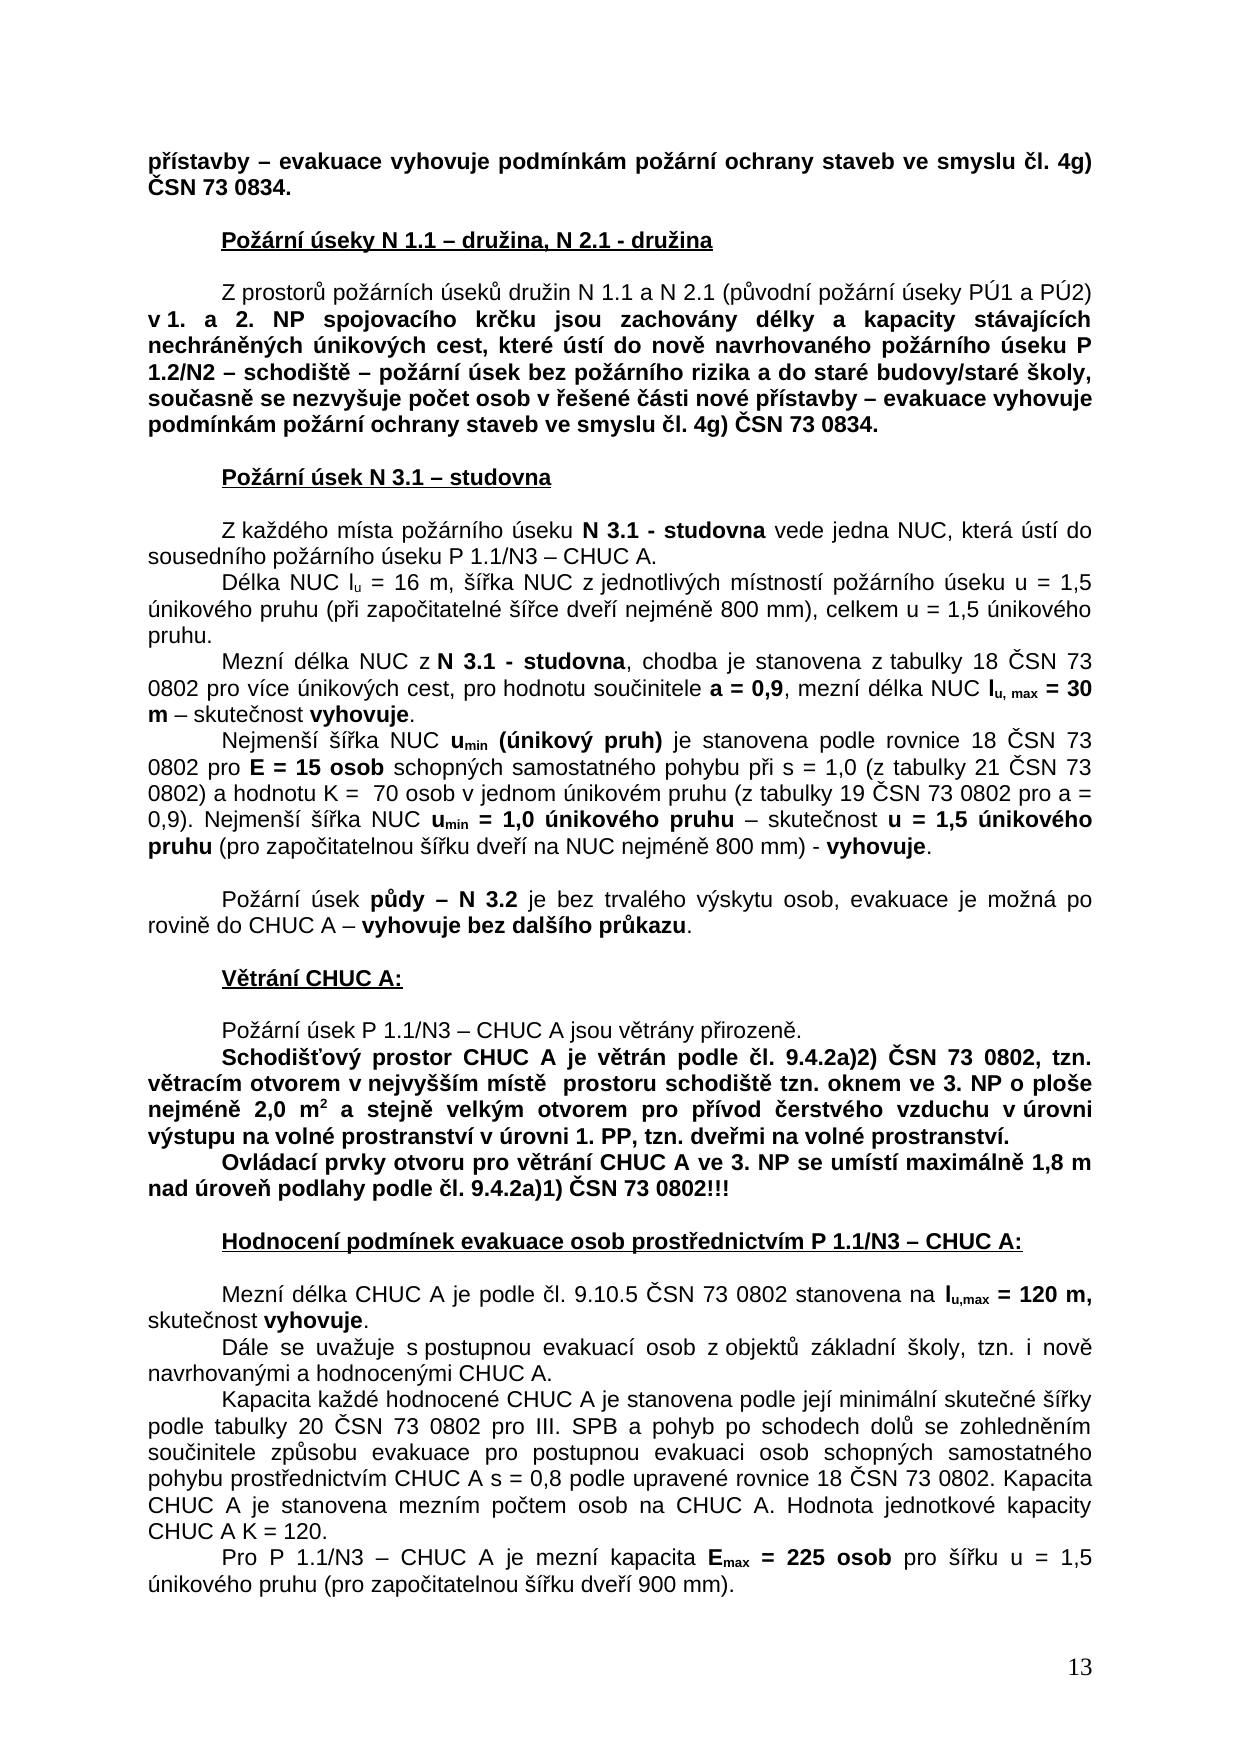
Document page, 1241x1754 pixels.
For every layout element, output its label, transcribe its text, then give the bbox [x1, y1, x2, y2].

text Větrání CHUC A: [148, 964, 1093, 991]
text Schodišťový prostor CHUC A je větrán podle čl. 9.4.2a)2) ČSN 73 0802, tzn. větracím otvorem v nejvyšším místě prostoru schodiště tzn. oknem ve 3. NP o ploše nejméně 2,0 m2 a stejně velkým otvorem pro přívod čerstvého vzduchu v úrovni výstupu na volné prostranství v úrovni 1. PP, tzn. dveřmi na volné prostranství. [148, 1044, 1093, 1149]
text Mezní délka CHUC A je podle čl. 9.10.5 ČSN 73 0802 stanovena na lu,max = 120 m, skutečnost vyhovuje. [148, 1281, 1093, 1333]
text Z každého místa požárního úseku N 3.1 - studovna vede jedna NUC, která ústí do sousedního požárního úseku P 1.1/N3 – CHUC A. [148, 517, 1093, 569]
text Kapacita každé hodnocené CHUC A je stanovena podle její minimální skutečné šířky podle tabulky 20 ČSN 73 0802 pro III. SPB a pohyb po schodech dolů se zohledněním součinitele způsobu evakuace pro postupnou evakuaci osob schopných samostatného pohybu prostřednictvím CHUC A s = 0,8 podle upravené rovnice 18 ČSN 73 0802. Kapacita CHUC A je stanovena mezním počtem osob na CHUC A. Hodnota jednotkové kapacity CHUC A K = 120. [148, 1386, 1093, 1544]
text Pro P 1.1/N3 – CHUC A je mezní kapacita Emax = 225 osob pro šířku u = 1,5 únikového pruhu (pro započitatelnou šířku dveří 900 mm). [148, 1544, 1093, 1597]
text Nejmenší šířka NUC umin (únikový pruh) je stanovena podle rovnice 18 ČSN 73 0802 pro E = 15 osob schopných samostatného pohybu při s = 1,0 (z tabulky 21 ČSN 73 0802) a hodnotu K = 70 osob v jednom únikovém pruhu (z tabulky 19 ČSN 73 0802 pro a = 0,9). Nejmenší šířka NUC umin = 1,0 únikového pruhu – skutečnost u = 1,5 únikového pruhu (pro započitatelnou šířku dveří na NUC nejméně 800 mm) - vyhovuje. [148, 727, 1093, 859]
text Požární úsek půdy – N 3.2 je bez trvalého výskytu osob, evakuace je možná po rovině do CHUC A – vyhovuje bez dalšího průkazu. [148, 886, 1093, 938]
text Ovládací prvky otvoru pro větrání CHUC A ve 3. NP se umístí maximálně 1,8 m nad úroveň podlahy podle čl. 9.4.2a)1) ČSN 73 0802!!! [148, 1149, 1093, 1202]
text Požární úsek P 1.1/N3 – CHUC A jsou větrány přirozeně. [148, 1017, 1093, 1044]
text Z prostorů požárních úseků družin N 1.1 a N 2.1 (původní požární úseky PÚ1 a PÚ2) v 1. a 2. NP spojovacího krčku jsou zachovány délky a kapacity stávajících nechráněných únikových cest, které ústí do nově navrhovaného požárního úseku P 1.2/N2 – schodiště – požární úsek bez požárního rizika a do staré budovy/staré školy, současně se nezvyšuje počet osob v řešené části nové přístavby – evakuace vyhovuje podmínkám požární ochrany staveb ve smyslu čl. 4g) ČSN 73 0834. [148, 279, 1093, 437]
text Požární úseky N 1.1 – družina, N 2.1 - družina [148, 227, 1093, 253]
text Hodnocení podmínek evakuace osob prostřednictvím P 1.1/N3 – CHUC A: [148, 1228, 1093, 1254]
text Požární úsek N 3.1 – studovna [148, 464, 1093, 490]
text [148, 148, 1093, 200]
text Délka NUC lu = 16 m, šířka NUC z jednotlivých místností požárního úseku u = 1,5 únikového pruhu (při započitatelné šířce dveří nejméně 800 mm), celkem u = 1,5 únikového pruhu. [148, 569, 1093, 648]
text Mezní délka NUC z N 3.1 - studovna, chodba je stanovena z tabulky 18 ČSN 73 0802 pro více únikových cest, pro hodnotu součinitele a = 0,9, mezní délka NUC lu, max = 30 m – skutečnost vyhovuje. [148, 648, 1093, 727]
text Dále se uvažuje s postupnou evakuací osob z objektů základní školy, tzn. i nově navrhovanými a hodnocenými CHUC A. [148, 1333, 1093, 1386]
